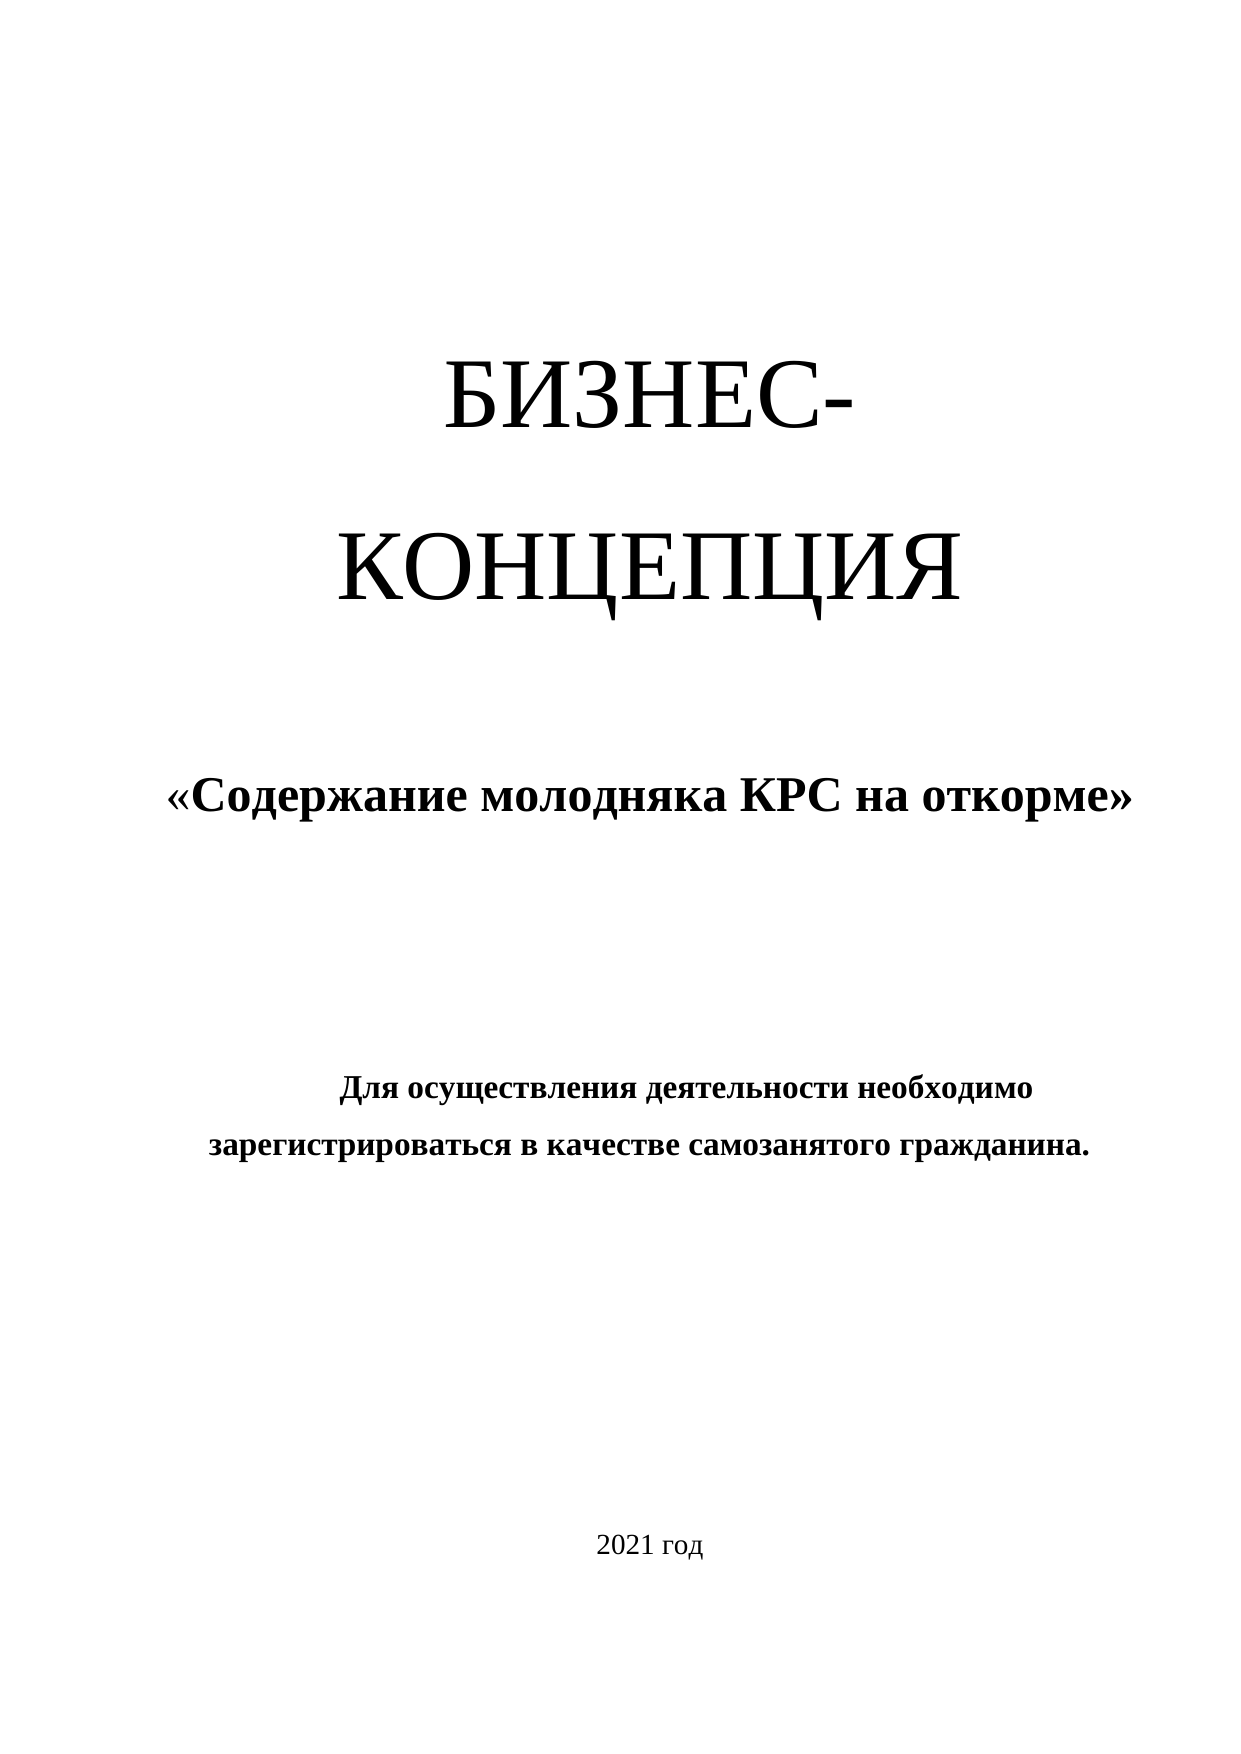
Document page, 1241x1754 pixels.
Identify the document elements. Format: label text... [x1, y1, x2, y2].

text БИЗНЕС-КОНЦЕПЦИЯ [148, 334, 1152, 621]
text 2021 год [148, 1527, 1152, 1560]
text «Содержание молодняка КРС на откорме» [148, 765, 1152, 822]
text Для осуществления деятельности необходимо зарегистрироваться в качестве самозанятого гражданина. [148, 1067, 1152, 1163]
